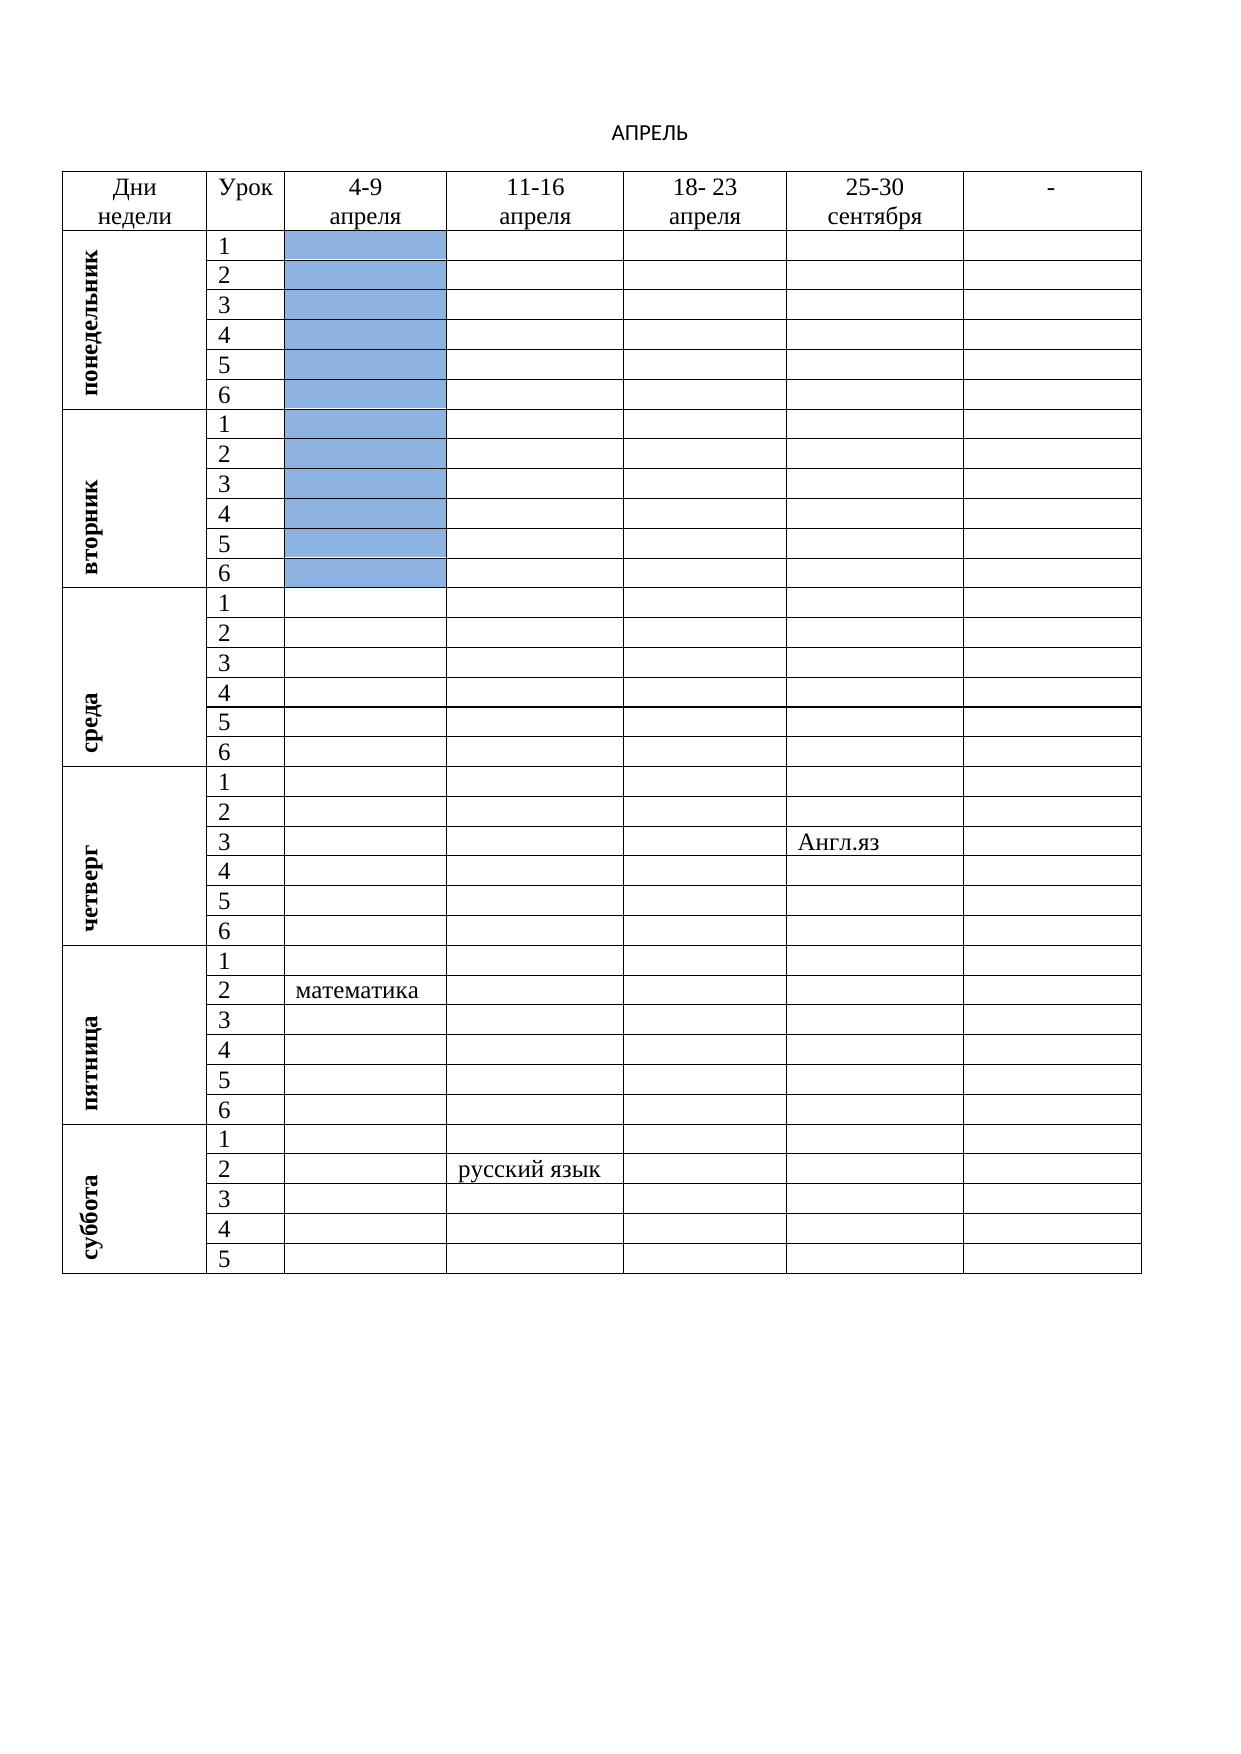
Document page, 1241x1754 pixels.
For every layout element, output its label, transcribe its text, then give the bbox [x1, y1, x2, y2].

table_cell [964, 499, 1141, 528]
table_cell 2 [207, 1154, 284, 1183]
table_cell [787, 648, 963, 677]
table_cell 6 [207, 559, 284, 587]
table_cell пятница [63, 946, 206, 1123]
table_cell 4 [207, 320, 284, 349]
table_cell [285, 320, 446, 349]
table_cell [285, 439, 446, 468]
table_cell [787, 469, 963, 498]
table_cell [964, 469, 1141, 498]
table_cell математика [285, 976, 446, 1004]
table_cell [285, 737, 446, 766]
table_cell [787, 231, 963, 259]
table_cell [624, 1035, 786, 1064]
table_cell [285, 797, 446, 826]
table_cell [447, 886, 623, 915]
table_cell 4 [207, 1035, 284, 1064]
table_cell 4 [207, 1214, 284, 1243]
table_cell [624, 648, 786, 677]
table_cell [447, 1184, 623, 1213]
table_cell 1 [207, 231, 284, 259]
table_cell [624, 1065, 786, 1094]
table_cell [787, 350, 963, 379]
table_cell [787, 678, 963, 706]
table_cell [624, 1005, 786, 1034]
table_cell [787, 1065, 963, 1094]
table_cell 6 [207, 737, 284, 766]
table_cell суббота [63, 1125, 206, 1272]
table_cell [964, 767, 1141, 796]
table_cell [964, 231, 1141, 259]
table_cell [285, 1214, 446, 1243]
text АПРЕЛЬ [74, 118, 1225, 146]
table_cell [447, 797, 623, 826]
table_cell [787, 290, 963, 319]
table_cell 4 [207, 499, 284, 528]
table_cell [447, 499, 623, 528]
table_cell [447, 1065, 623, 1094]
table_cell [964, 797, 1141, 826]
table_cell [285, 1005, 446, 1034]
table_cell [447, 320, 623, 349]
table_cell вторник [63, 410, 206, 587]
table_cell 1 [207, 1125, 284, 1153]
table_cell [624, 588, 786, 617]
table_cell 5 [207, 708, 284, 736]
table_cell 3 [207, 1005, 284, 1034]
table_header - [964, 172, 1141, 230]
table_cell [624, 290, 786, 319]
table_cell 5 [207, 1065, 284, 1094]
table_cell [964, 856, 1141, 885]
table_cell [624, 499, 786, 528]
table_cell [447, 737, 623, 766]
table_cell [787, 499, 963, 528]
table_cell [624, 1244, 786, 1272]
table_cell [447, 350, 623, 379]
table_cell [787, 1214, 963, 1243]
table_cell [285, 916, 446, 945]
table_cell [285, 1244, 446, 1272]
table_cell 4 [207, 678, 284, 706]
table_cell 5 [207, 886, 284, 915]
table_cell [285, 529, 446, 557]
table_cell [285, 231, 446, 259]
table_cell 5 [207, 350, 284, 379]
table_cell [624, 410, 786, 438]
table_cell [624, 469, 786, 498]
table_cell [787, 797, 963, 826]
table_cell 3 [207, 469, 284, 498]
table_cell [964, 976, 1141, 1004]
table_cell [285, 588, 446, 617]
table_cell [285, 708, 446, 736]
table_cell [285, 469, 446, 498]
table_cell [285, 1154, 446, 1183]
table_cell [964, 1065, 1141, 1094]
table_cell [787, 261, 963, 289]
table_cell [787, 1184, 963, 1213]
table_cell 3 [207, 827, 284, 855]
table_cell [964, 439, 1141, 468]
table_cell [787, 886, 963, 915]
table_cell [447, 648, 623, 677]
table_cell [964, 1095, 1141, 1123]
table_cell [787, 916, 963, 945]
table_cell [447, 1005, 623, 1034]
table_cell [447, 559, 623, 587]
table_cell [447, 1125, 623, 1153]
table_cell [624, 1214, 786, 1243]
table_cell [447, 678, 623, 706]
table_cell [964, 559, 1141, 587]
table_cell [624, 350, 786, 379]
table_cell [964, 410, 1141, 438]
table_cell [285, 410, 446, 438]
table_cell [787, 1125, 963, 1153]
table_cell [624, 916, 786, 945]
table_cell [964, 290, 1141, 319]
table_cell [964, 1005, 1141, 1034]
table_cell [624, 320, 786, 349]
table_cell [624, 856, 786, 885]
table_cell [447, 1244, 623, 1272]
table_cell [787, 439, 963, 468]
table_cell [447, 856, 623, 885]
table_cell [787, 856, 963, 885]
table_cell [964, 737, 1141, 766]
table_cell Англ.яз [787, 827, 963, 855]
table_cell [787, 529, 963, 557]
table_cell [964, 588, 1141, 617]
table_cell [285, 1125, 446, 1153]
table_cell [447, 469, 623, 498]
table_cell [285, 380, 446, 408]
table_cell 3 [207, 290, 284, 319]
table_cell [447, 1214, 623, 1243]
table_cell [624, 1095, 786, 1123]
table_cell 1 [207, 410, 284, 438]
table_cell [285, 648, 446, 677]
table_cell [447, 1095, 623, 1123]
table_cell 6 [207, 1095, 284, 1123]
table_header Дни недели [63, 172, 206, 230]
table_cell четверг [63, 767, 206, 945]
table_cell [624, 946, 786, 974]
table_cell [787, 976, 963, 1004]
table_cell [624, 231, 786, 259]
table_cell [787, 410, 963, 438]
table_cell [624, 708, 786, 736]
table_cell [447, 588, 623, 617]
table_cell [447, 976, 623, 1004]
table_cell [964, 618, 1141, 647]
table_cell [447, 767, 623, 796]
table_cell [447, 708, 623, 736]
table_cell [787, 1154, 963, 1183]
table_cell [624, 827, 786, 855]
table_cell [787, 708, 963, 736]
table_cell [447, 946, 623, 974]
table_cell 6 [207, 380, 284, 408]
table_cell 4 [207, 856, 284, 885]
table_cell [285, 499, 446, 528]
table_cell [624, 1184, 786, 1213]
table_cell 5 [207, 529, 284, 557]
table_cell [787, 737, 963, 766]
table_cell 2 [207, 976, 284, 1004]
table_cell [964, 648, 1141, 677]
table_cell [285, 856, 446, 885]
table_cell [964, 529, 1141, 557]
table_cell 3 [207, 648, 284, 677]
table_cell 1 [207, 767, 284, 796]
table_cell [285, 1095, 446, 1123]
table_cell [624, 678, 786, 706]
table_cell [787, 767, 963, 796]
table_cell [624, 1154, 786, 1183]
table_cell [787, 380, 963, 408]
table_cell 1 [207, 588, 284, 617]
table_cell [447, 618, 623, 647]
table_cell [447, 261, 623, 289]
table_cell 2 [207, 439, 284, 468]
table_cell [624, 529, 786, 557]
table_cell [624, 797, 786, 826]
table_cell [624, 439, 786, 468]
table_cell 2 [207, 797, 284, 826]
table_cell [447, 827, 623, 855]
table_cell [285, 1035, 446, 1064]
table_cell [624, 618, 786, 647]
table_cell [964, 1184, 1141, 1213]
table_cell [624, 886, 786, 915]
table_cell [447, 1035, 623, 1064]
table_header 18- 23 апреля [624, 172, 786, 230]
table_cell [964, 678, 1141, 706]
table_cell [787, 946, 963, 974]
table_cell русский язык [447, 1154, 623, 1183]
table_cell [787, 1035, 963, 1064]
table_cell [447, 439, 623, 468]
table_cell [285, 1065, 446, 1094]
table_cell [285, 827, 446, 855]
table_cell [285, 261, 446, 289]
table_cell [285, 767, 446, 796]
table_cell понедельник [63, 231, 206, 408]
table_cell [624, 976, 786, 1004]
table_cell 2 [207, 618, 284, 647]
table_header Урок [207, 172, 284, 230]
table_cell [447, 916, 623, 945]
table_cell [964, 708, 1141, 736]
table_cell [964, 1154, 1141, 1183]
table_cell [285, 559, 446, 587]
table_cell [285, 350, 446, 379]
table_cell 6 [207, 916, 284, 945]
table_cell [285, 1184, 446, 1213]
table_cell [285, 290, 446, 319]
table_cell [787, 588, 963, 617]
table_cell [964, 1035, 1141, 1064]
table_cell [624, 261, 786, 289]
table_cell [964, 946, 1141, 974]
table_cell [787, 1095, 963, 1123]
table_header 25-30 сентября [787, 172, 963, 230]
table_cell [964, 1244, 1141, 1272]
table_cell [285, 678, 446, 706]
table_cell среда [63, 588, 206, 766]
table_cell [624, 380, 786, 408]
table_cell [787, 1005, 963, 1034]
table_cell [447, 380, 623, 408]
table_cell [964, 350, 1141, 379]
table_cell [787, 1244, 963, 1272]
table_cell [964, 261, 1141, 289]
table_cell 2 [207, 261, 284, 289]
table_cell [285, 886, 446, 915]
table_header 11-16 апреля [447, 172, 623, 230]
table_cell 5 [207, 1244, 284, 1272]
table_cell [964, 827, 1141, 855]
table_header 4-9 апреля [285, 172, 446, 230]
table_cell [624, 767, 786, 796]
table_cell [624, 559, 786, 587]
table_cell 3 [207, 1184, 284, 1213]
table_cell [447, 410, 623, 438]
table_cell [964, 886, 1141, 915]
table_cell [964, 1125, 1141, 1153]
table_cell [447, 529, 623, 557]
table_cell [787, 559, 963, 587]
table_cell [964, 320, 1141, 349]
table_cell [624, 1125, 786, 1153]
table_cell [624, 737, 786, 766]
table_cell [787, 618, 963, 647]
table_cell [787, 320, 963, 349]
table_cell [964, 1214, 1141, 1243]
table_cell [964, 380, 1141, 408]
table_cell [285, 618, 446, 647]
table_cell [447, 290, 623, 319]
table_cell [285, 946, 446, 974]
table_cell [964, 916, 1141, 945]
table_cell 1 [207, 946, 284, 974]
table_cell [447, 231, 623, 259]
